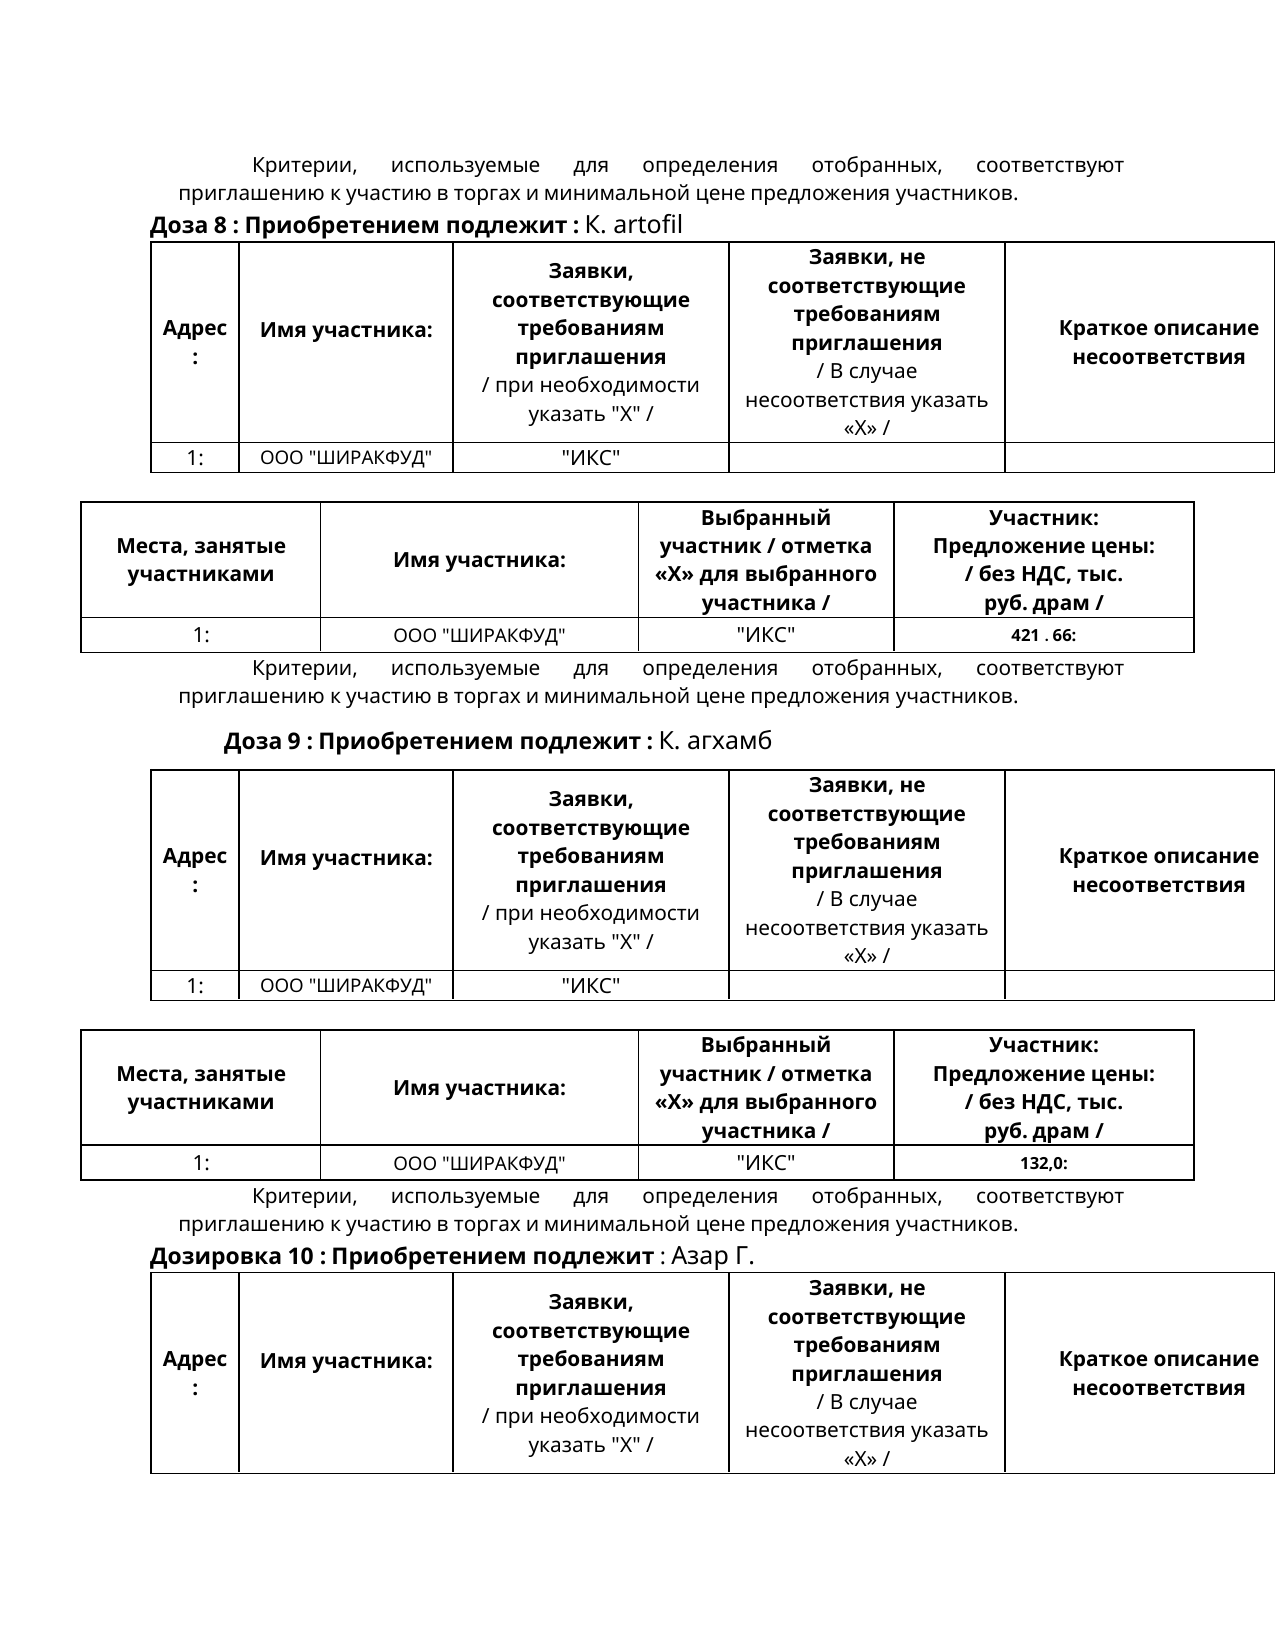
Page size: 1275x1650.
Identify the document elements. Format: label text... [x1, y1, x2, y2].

table_cell ООО "ШИРАКФУД" [321, 618, 638, 651]
table_header Заявки, не соответствующие требованиям приглашения / В случае несоответствия указать «Х» / [730, 771, 1004, 969]
table_cell ООО "ШИРАКФУД" [321, 1146, 638, 1179]
table_cell 1: [152, 443, 238, 472]
text Дозировка 10 : Приобретением подлежит : Азар Г. [150, 1238, 1125, 1272]
table_header Выбранный участник / отметка «X» для выбранного участника / [639, 1031, 893, 1144]
table_cell [1006, 443, 1274, 472]
table_cell 132,0: [895, 1146, 1193, 1179]
table_header Выбранный участник / отметка «X» для выбранного участника / [639, 503, 893, 616]
table_cell "ИКС" [454, 443, 728, 472]
table_cell 421 . 66: [895, 618, 1193, 651]
table_header Участник: Предложение цены: / без НДС, тыс. руб. драм / [895, 503, 1193, 616]
table_cell "ИКС" [639, 618, 893, 651]
table_cell 1: [82, 1146, 320, 1179]
table_cell [1006, 971, 1274, 999]
text Критерии, используемые для определения отобранных, соответствуют приглашению к участию в торгах и минимальной цене предложения участников. [178, 1181, 1125, 1238]
table_header Адрес: [152, 1273, 238, 1472]
table_cell ООО "ШИРАКФУД" [240, 971, 452, 999]
table_header Адрес: [152, 243, 238, 442]
table_header Краткое описание несоответствия [1006, 1273, 1274, 1472]
table_header Имя участника: [240, 1273, 452, 1472]
table_header Заявки, соответствующие требованиям приглашения / при необходимости указать "X" / [454, 243, 728, 442]
table_header Имя участника: [321, 1031, 638, 1144]
table_header Краткое описание несоответствия [1006, 771, 1274, 969]
table_cell ООО "ШИРАКФУД" [240, 443, 452, 472]
table_cell [730, 443, 1004, 472]
table_header Адрес: [152, 771, 238, 969]
table_header Места, занятые участниками [82, 1031, 320, 1144]
table_cell 1: [82, 618, 320, 651]
table_header Имя участника: [321, 503, 638, 616]
table_header Заявки, соответствующие требованиям приглашения / при необходимости указать "X" / [454, 771, 728, 969]
table_header Краткое описание несоответствия [1006, 243, 1274, 442]
text Доза 9 : Приобретением подлежит : К. агхамб [150, 722, 1125, 756]
table_cell "ИКС" [639, 1146, 893, 1179]
table_cell "ИКС" [454, 971, 728, 999]
table_header Места, занятые участниками [82, 503, 320, 616]
table_cell [730, 971, 1004, 999]
text Критерии, используемые для определения отобранных, соответствуют приглашению к участию в торгах и минимальной цене предложения участников. [178, 150, 1125, 207]
table_cell 1: [152, 971, 238, 999]
table_header Заявки, не соответствующие требованиям приглашения / В случае несоответствия указать «Х» / [730, 1273, 1004, 1472]
table_header Заявки, не соответствующие требованиям приглашения / В случае несоответствия указать «Х» / [730, 243, 1004, 442]
text Доза 8 : Приобретением подлежит : К. artofil [150, 207, 1125, 241]
table_header Имя участника: [240, 771, 452, 969]
table_header Участник: Предложение цены: / без НДС, тыс. руб. драм / [895, 1031, 1193, 1144]
table_header Заявки, соответствующие требованиям приглашения / при необходимости указать "X" / [454, 1273, 728, 1472]
text Критерии, используемые для определения отобранных, соответствуют приглашению к участию в торгах и минимальной цене предложения участников. [178, 653, 1125, 710]
table_header Имя участника: [240, 243, 452, 442]
